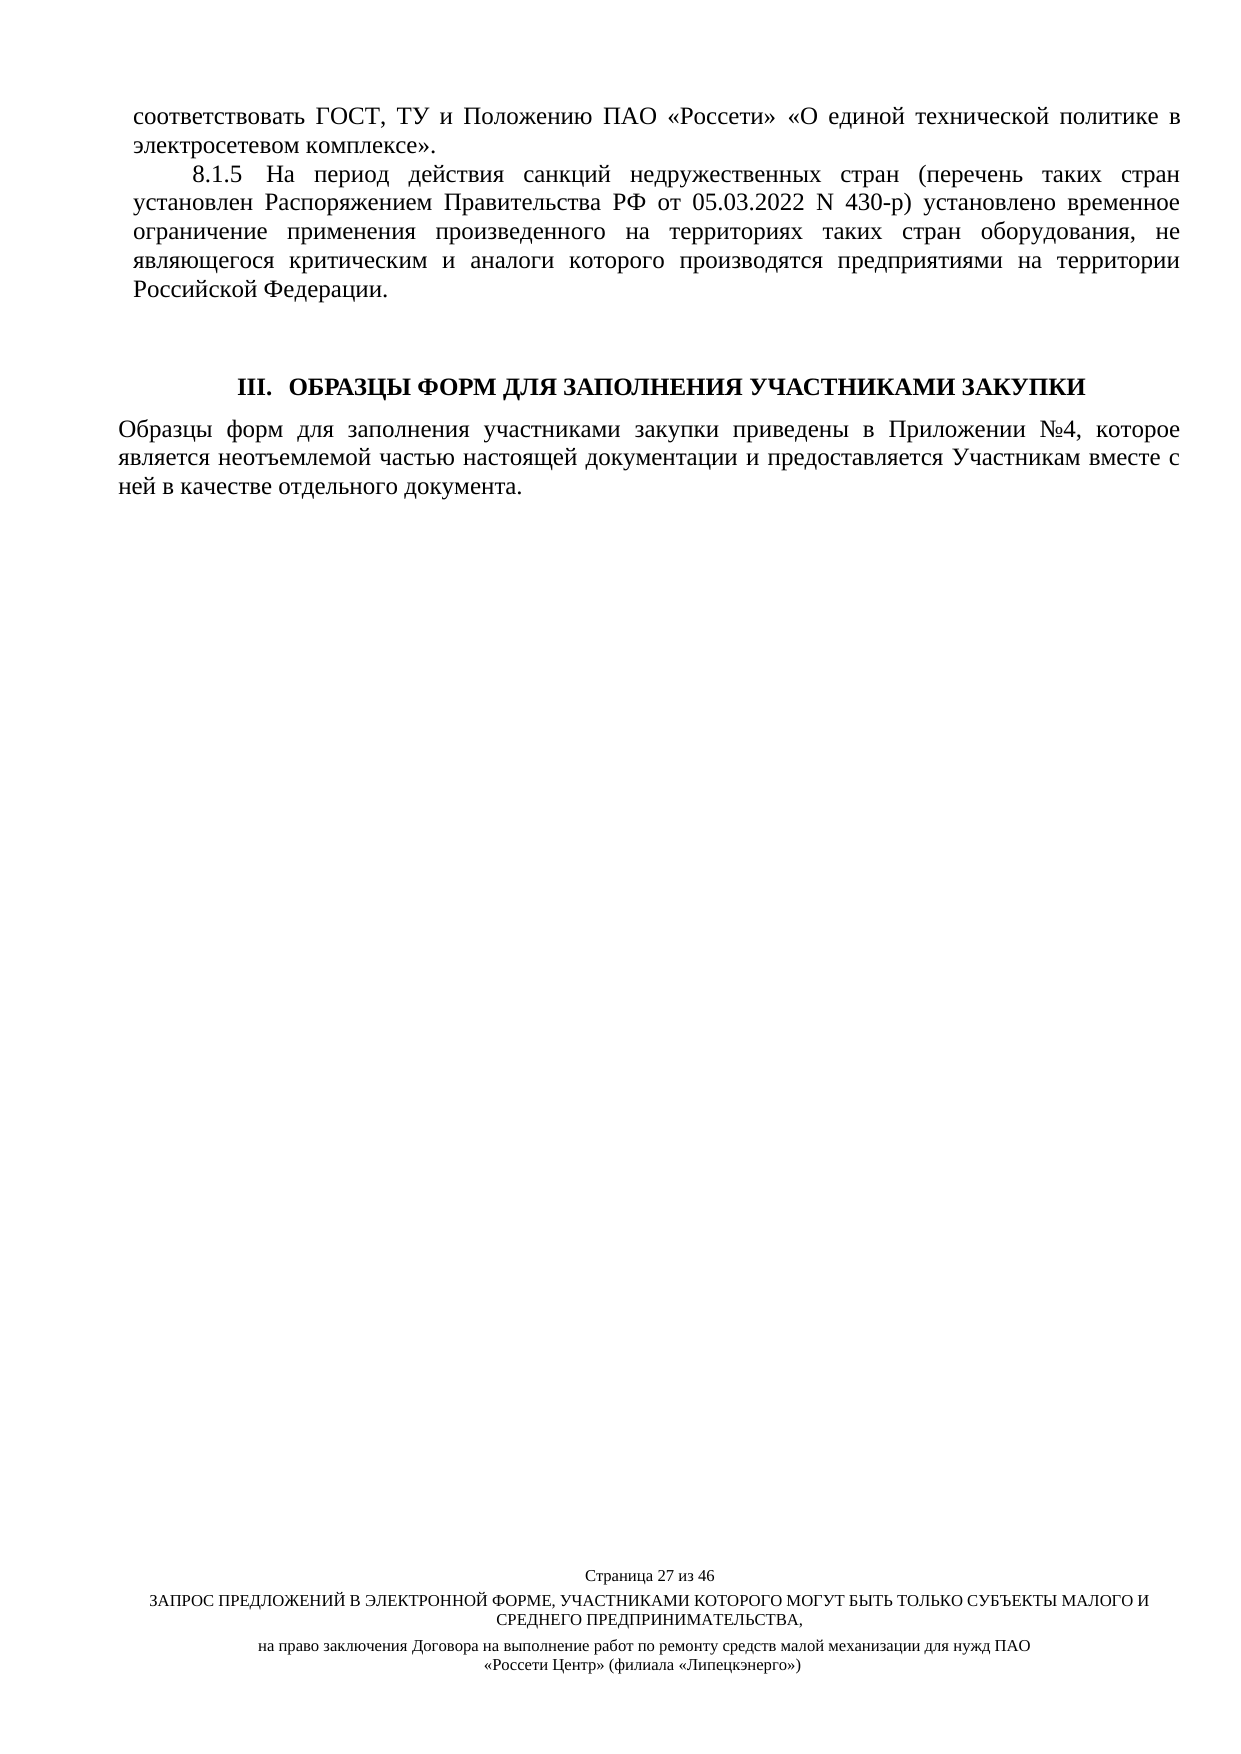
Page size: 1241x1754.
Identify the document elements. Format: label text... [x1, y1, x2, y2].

subtitle На период действия санкций недружественных стран (перечень таких стран установлен Распоряжением Правительства РФ от 05.03.2022 N 430-р) установлено временное ограничение применения произведенного на территориях таких стран оборудования, не являющегося критическим и аналоги которого производятся предприятиями на территории Российской Федерации. [133, 159, 1181, 302]
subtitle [133, 101, 1181, 159]
subtitle Образцы форм для заполнения участниками закупки приведены в Приложении №4, которое является неотъемлемой частью настоящей документации и предоставляется Участникам вместе с ней в качестве отдельного документа. [118, 414, 1181, 500]
subtitle ОБРАЗЦЫ ФОРМ ДЛЯ ЗАПОЛНЕНИЯ УЧАСТНИКАМИ ЗАКУПКИ [118, 372, 1181, 401]
